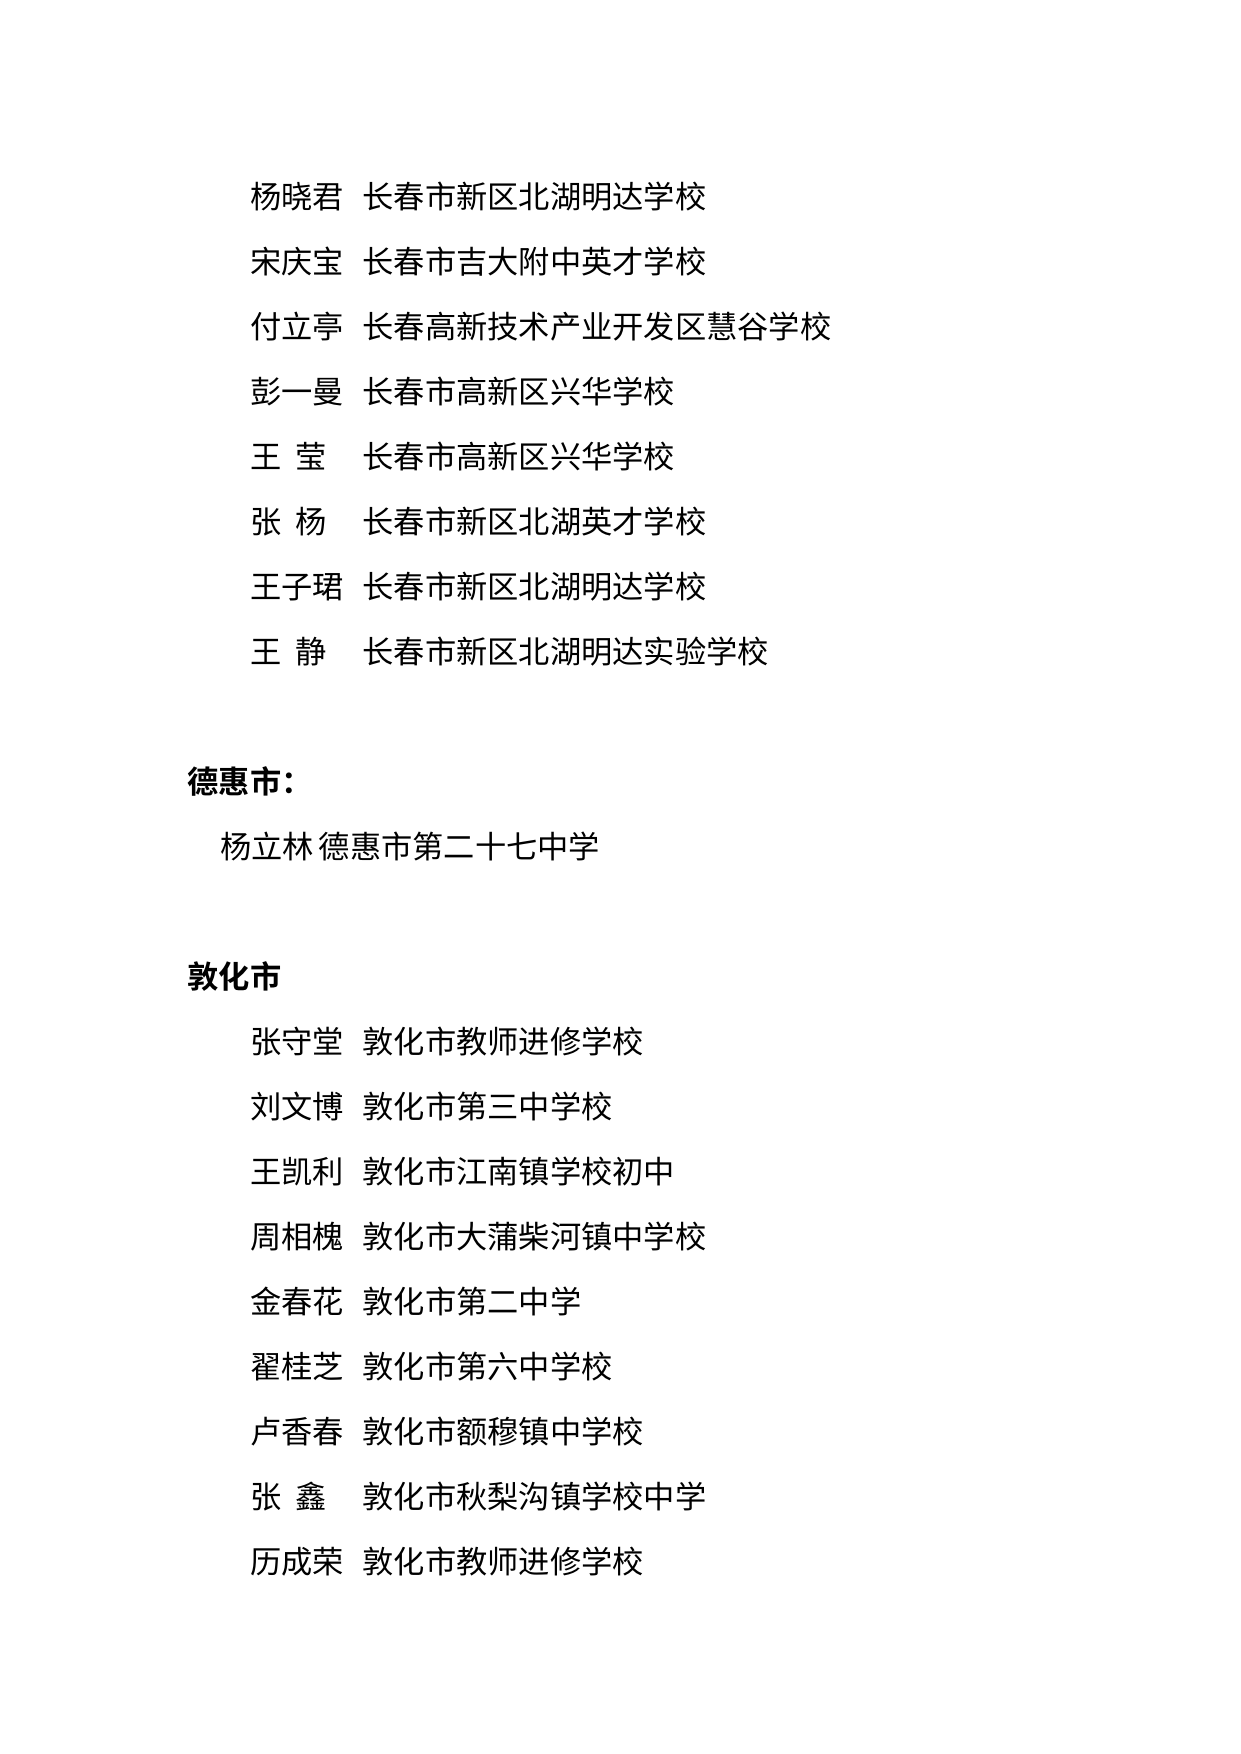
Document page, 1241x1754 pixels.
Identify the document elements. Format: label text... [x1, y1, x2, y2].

text 杨晓君 长春市新区北湖明达学校 [187, 162, 1053, 227]
text 张 鑫 敦化市秋梨沟镇学校中学 [187, 1462, 1053, 1527]
text 王 静 长春市新区北湖明达实验学校 [187, 617, 1053, 682]
text 宋庆宝 长春市吉大附中英才学校 [187, 227, 1053, 292]
text 王子珺 长春市新区北湖明达学校 [187, 552, 1053, 617]
text 历成荣 敦化市教师进修学校 [187, 1527, 1053, 1592]
text 周相槐 敦化市大蒲柴河镇中学校 [187, 1202, 1053, 1267]
text 刘文博 敦化市第三中学校 [187, 1072, 1053, 1137]
text 敦化市 [187, 942, 1053, 1007]
text 德惠市： [187, 747, 1053, 812]
text 彭一曼 长春市高新区兴华学校 [187, 357, 1053, 422]
text 翟桂芝 敦化市第六中学校 [187, 1332, 1053, 1397]
text 卢香春 敦化市额穆镇中学校 [187, 1397, 1053, 1462]
text 王凯利 敦化市江南镇学校初中 [187, 1137, 1053, 1202]
text 付立亭 长春高新技术产业开发区慧谷学校 [187, 292, 1053, 357]
text 张守堂 敦化市教师进修学校 [187, 1007, 1053, 1072]
text 张 杨 长春市新区北湖英才学校 [187, 487, 1053, 552]
text 杨立林 德惠市第二十七中学 [187, 812, 1053, 877]
text 王 莹 长春市高新区兴华学校 [187, 422, 1053, 487]
text 金春花 敦化市第二中学 [187, 1267, 1053, 1332]
